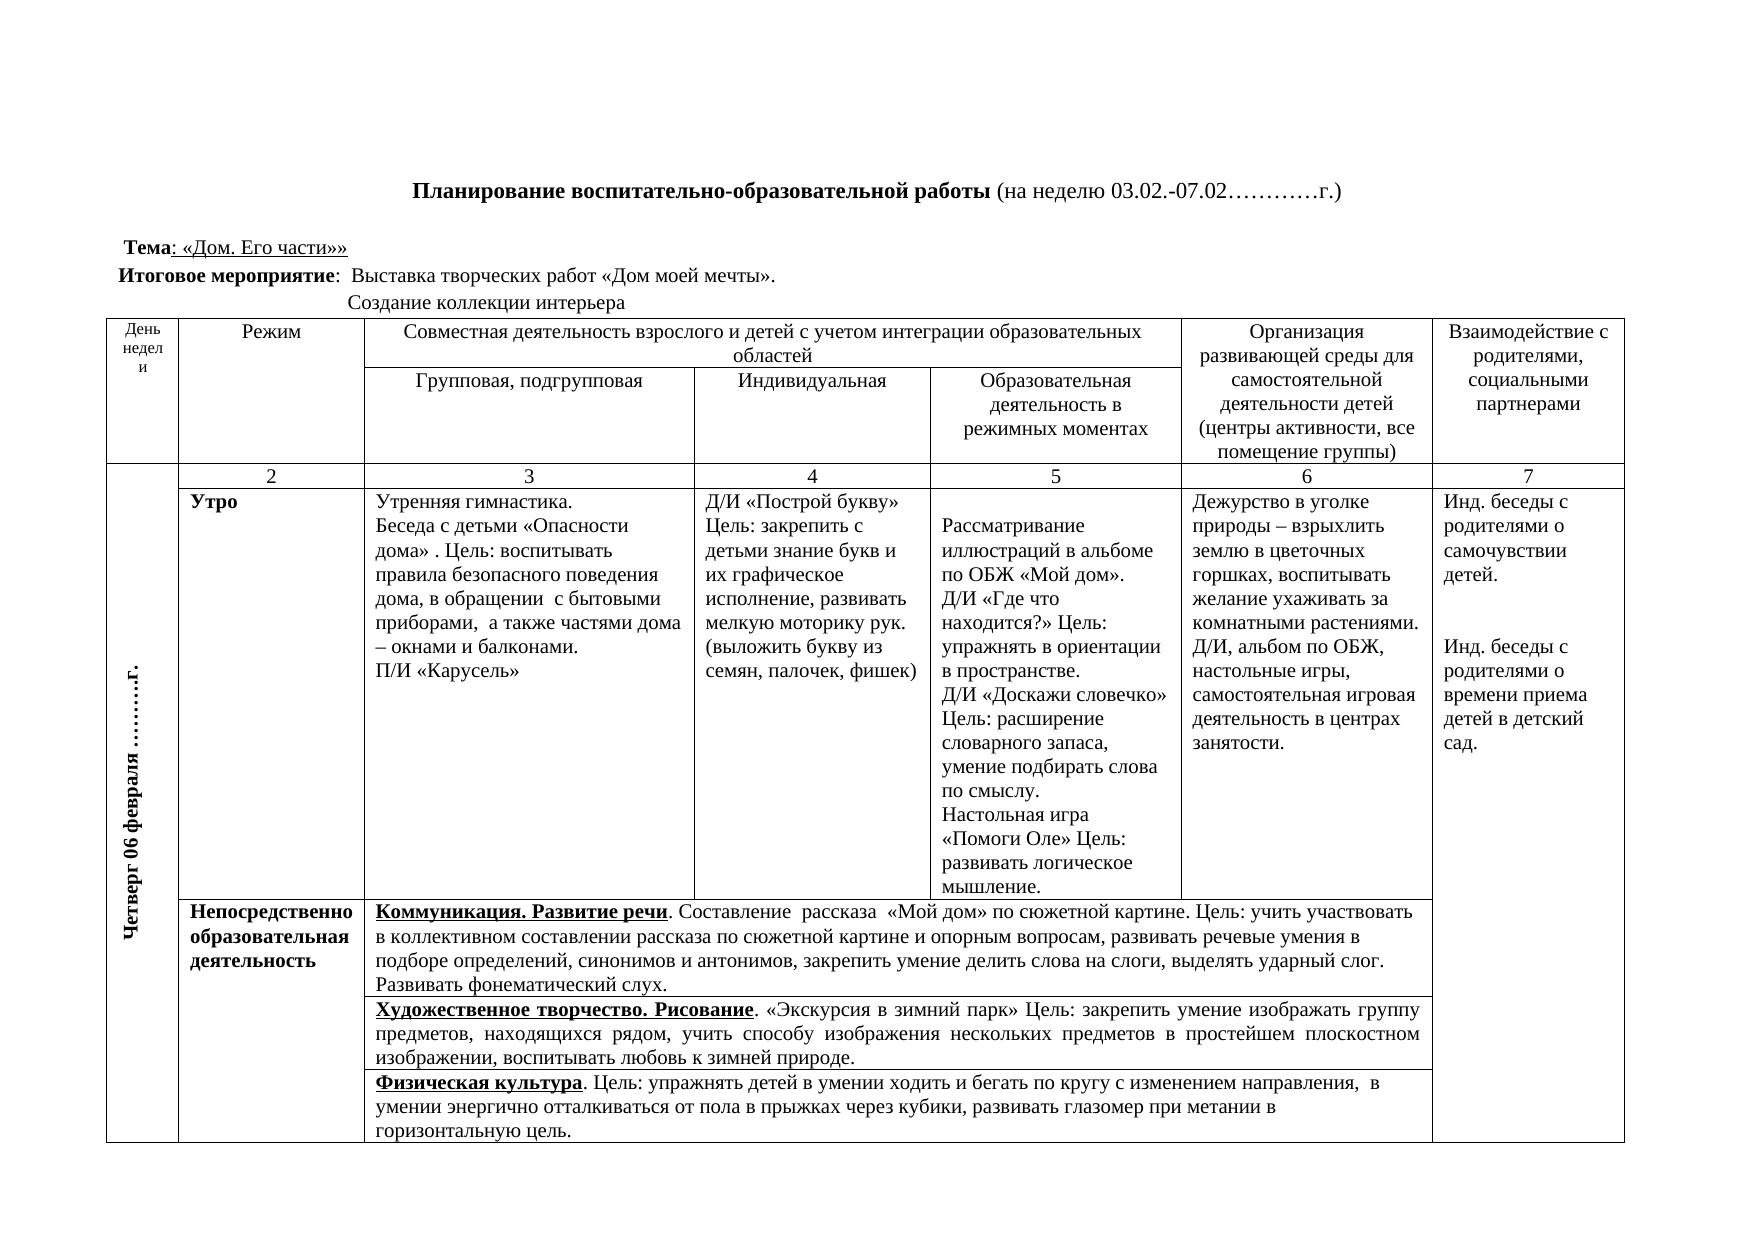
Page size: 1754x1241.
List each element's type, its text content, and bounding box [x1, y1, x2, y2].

table_cell Групповая, подгрупповая [365, 368, 694, 463]
text Планирование воспитательно-образовательной работы (на неделю 03.02.-07.02…………г.) [118, 177, 1636, 203]
table_cell Дежурство в уголке природы – взрыхлить землю в цветочных горшках, воспитывать желание ухаживать за комнатными растениями. Д/И, альбом по ОБЖ, настольные игры, самостоятельная игровая деятельность в центрах занятости. [1182, 489, 1432, 898]
table_header Режим [179, 319, 364, 463]
table_cell 2 [179, 464, 364, 488]
text Итоговое мероприятие: Выставка творческих работ «Дом моей мечты». [118, 263, 1636, 287]
table_cell Утренняя гимнастика. Беседа с детьми «Опасности дома» . Цель: воспитывать правила безопасного поведения дома, в обращении с бытовыми приборами, а также частями дома – окнами и балконами. П/И «Карусель» [365, 489, 694, 898]
table_cell 3 [365, 464, 694, 488]
table_header День недели [107, 319, 178, 463]
table_cell Индивидуальная [695, 368, 930, 463]
table_cell Инд. беседы с родителями о самочувствии детей. Инд. беседы с родителями о времени приема детей в детский сад. [1433, 489, 1624, 1142]
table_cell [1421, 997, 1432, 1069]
table_cell 6 [1182, 464, 1432, 488]
table_header Организация развивающей среды для самостоятельной деятельности детей (центры активности, все помещение группы) [1182, 319, 1432, 463]
table_cell Образовательная деятельность в режимных моментах [931, 368, 1181, 463]
table_header Совместная деятельность взрослого и детей с учетом интеграции образовательных областей [365, 319, 1181, 367]
table_cell Утро [179, 489, 364, 898]
table_cell 5 [931, 464, 1181, 488]
table_cell Д/И «Построй букву» Цель: закрепить с детьми знание букв и их графическое исполнение, развивать мелкую моторику рук. (выложить букву из семян, палочек, фишек) [695, 489, 930, 898]
table_cell Рассматривание иллюстраций в альбоме по ОБЖ «Мой дом». Д/И «Где что находится?» Цель: упражнять в ориентации в пространстве. Д/И «Доскажи словечко» Цель: расширение словарного запаса, умение подбирать слова по смыслу. Настольная игра «Помоги Оле» Цель: развивать логическое мышление. [931, 489, 1181, 898]
table_cell Непосредственно образовательная деятельность [179, 900, 364, 1142]
table_cell Коммуникация. Развитие речи. Составление рассказа «Мой дом» по сюжетной картине. Цель: учить участвовать в коллективном составлении рассказа по сюжетной картине и опорным вопросам, развивать речевые умения в подборе определений, синонимов и антонимов, закрепить умение делить слова на слоги, выделять ударный слог. Развивать фонематический слух. [365, 900, 1432, 996]
text Создание коллекции интерьера [118, 290, 1636, 314]
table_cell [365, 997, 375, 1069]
table_cell Четверг 06 февраля ……….г. [107, 464, 178, 1142]
table_header Взаимодействие с родителями, социальными партнерами [1433, 319, 1624, 463]
text Тема: «Дом. Его части»» [118, 235, 1636, 259]
table_cell 7 [1433, 464, 1624, 488]
table_cell 4 [695, 464, 930, 488]
table_cell Физическая культура. Цель: упражнять детей в умении ходить и бегать по кругу с изменением направления, в умении энергично отталкиваться от пола в прыжках через кубики, развивать глазомер при метании в горизонтальную цель. [365, 1070, 1432, 1142]
